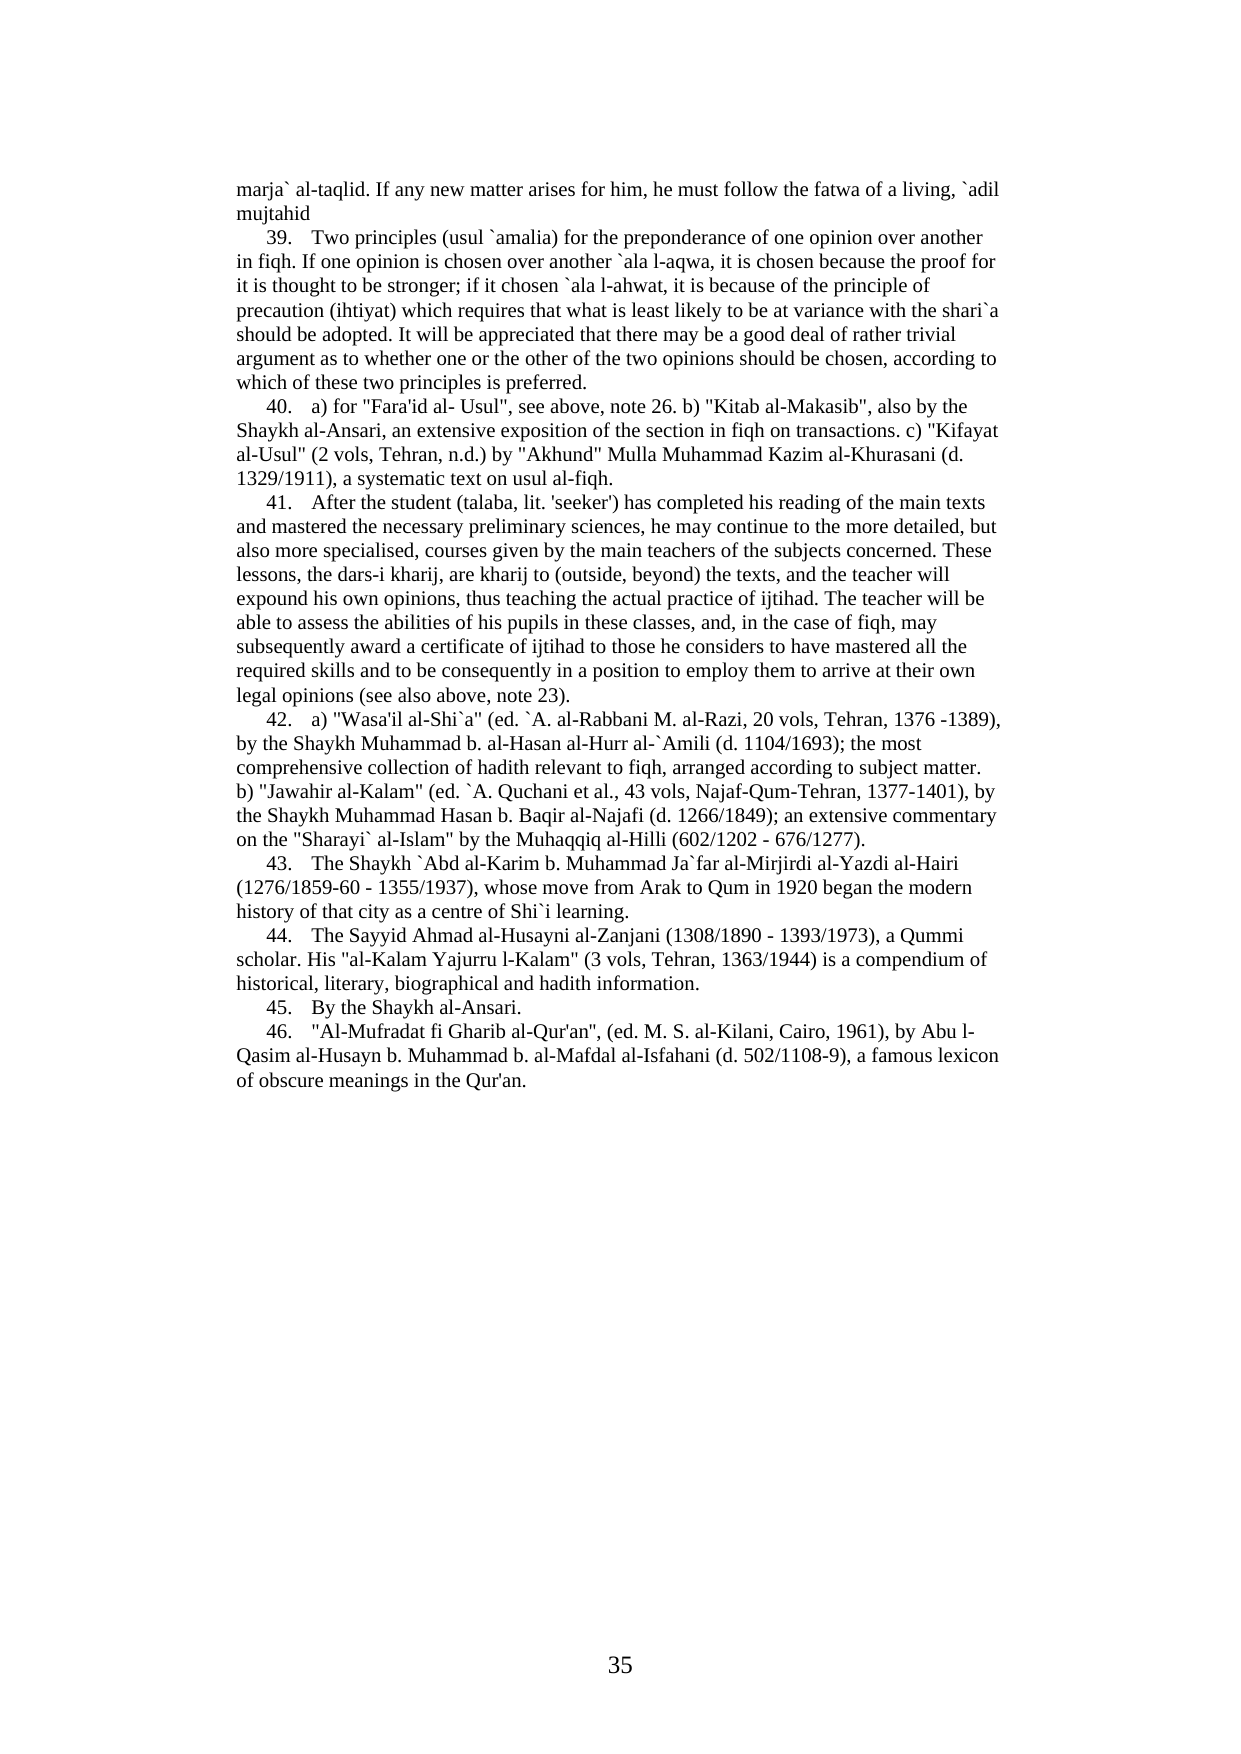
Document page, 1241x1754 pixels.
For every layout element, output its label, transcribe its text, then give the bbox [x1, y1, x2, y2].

text 41. After the student (talaba, lit. 'seeker') has completed his reading of the main texts and mastered the necessary preliminary sciences, he may continue to the more detailed, but also more specialised, courses given by the main teachers of the subjects concerned. These lessons, the dars-i kharij, are kharij to (outside, beyond) the texts, and the teacher will expound his own opinions, thus teaching the actual practice of ijtihad. The teacher will be able to assess the abilities of his pupils in these classes, and, in the case of fiqh, may subsequently award a certificate of ijtihad to those he considers to have mastered all the required skills and to be consequently in a position to employ them to arrive at their own legal opinions (see also above, note 23). [236, 490, 1004, 707]
text 46. "Al-Mufradat fi Gharib al-Qur'an'', (ed. M. S. al-Kilani, Cairo, 1961), by Abu l-Qasim al-Husayn b. Muhammad b. al-Mafdal al-Isfahani (d. 502/1108-9), a famous lexicon of obscure meanings in the Qur'an. [236, 1019, 1004, 1092]
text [236, 177, 1004, 225]
text 40. a) for "Fara'id al- Usul", see above, note 26. b) "Kitab al-Makasib", also by the Shaykh al-Ansari, an extensive exposition of the section in fiqh on transactions. c) "Kifayat al-Usul" (2 vols, Tehran, n.d.) by "Akhund" Mulla Muhammad Kazim al-Khurasani (d. 1329/1911), a systematic text on usul al-fiqh. [236, 394, 1004, 490]
text 45. By the Shaykh al-Ansari. [236, 995, 1004, 1019]
text 44. The Sayyid Ahmad al-Husayni al-Zanjani (1308/1890 - 1393/1973), a Qummi scholar. His "al-Kalam Yajurru l-Kalam" (3 vols, Tehran, 1363/1944) is a compendium of historical, literary, biographical and hadith information. [236, 923, 1004, 995]
text 42. a) "Wasa'il al-Shi`a" (ed. `A. al-Rabbani M. al-Razi, 20 vols, Tehran, 1376 -1389), by the Shaykh Muhammad b. al-Hasan al-Hurr al-`Amili (d. 1104/1693); the most comprehensive collection of hadith relevant to fiqh, arranged according to subject matter. b) "Jawahir al-Kalam" (ed. `A. Quchani et al., 43 vols, Najaf-Qum-Tehran, 1377-1401), by the Shaykh Muhammad Hasan b. Baqir al-Najafi (d. 1266/1849); an extensive commentary on the "Sharayi` al-Islam" by the Muhaqqiq al-Hilli (602/1202 - 676/1277). [236, 707, 1004, 851]
text 43. The Shaykh `Abd al-Karim b. Muhammad Ja`far al-Mirjirdi al-Yazdi al-Hairi (1276/1859-60 - 1355/1937), whose move from Arak to Qum in 1920 began the modern history of that city as a centre of Shi`i learning. [236, 851, 1004, 923]
text 39. Two principles (usul `amalia) for the preponderance of one opinion over another in fiqh. If one opinion is chosen over another `ala l-aqwa, it is chosen because the proof for it is thought to be stronger; if it chosen `ala l-ahwat, it is because of the principle of precaution (ihtiyat) which requires that what is least likely to be at variance with the shari`a should be adopted. It will be appreciated that there may be a good deal of rather trivial argument as to whether one or the other of the two opinions should be chosen, according to which of these two principles is preferred. [236, 225, 1004, 394]
